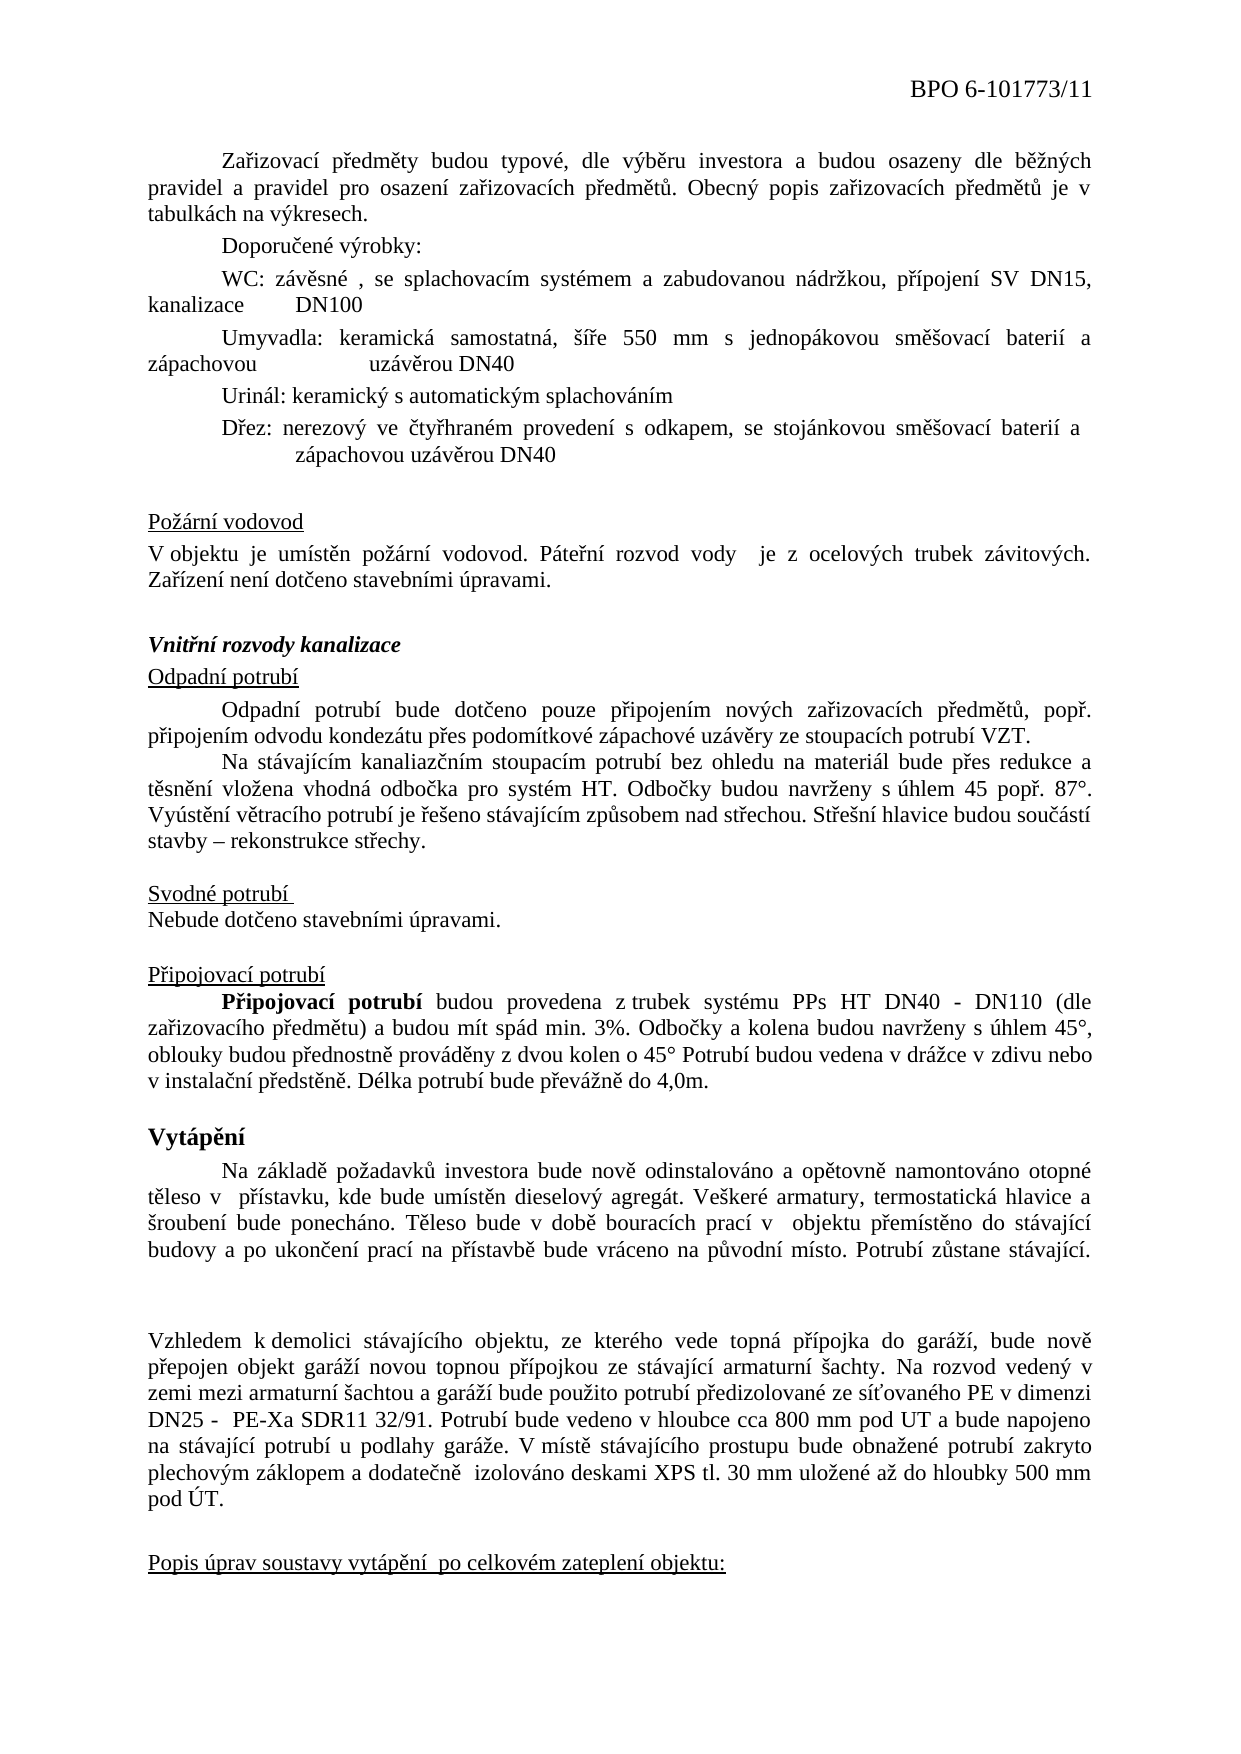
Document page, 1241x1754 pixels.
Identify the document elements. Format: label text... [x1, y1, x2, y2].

text Vnitřní rozvody kanalizace [148, 631, 1093, 657]
text WC: závěsné , se splachovacím systémem a zabudovanou nádržkou, přípojení SV DN15, kanalizace DN100 [148, 265, 1093, 318]
text Požární vodovod [148, 508, 1093, 534]
text Doporučené výrobky: [148, 233, 1093, 259]
text Zařizovací předměty budou typové, dle výběru investora a budou osazeny dle běžných pravidel a pravidel pro osazení zařizovacích předmětů. Obecný popis zařizovacích předmětů je v tabulkách na výkresech. [148, 148, 1093, 227]
text Vytápění [148, 1122, 1093, 1151]
text Připojovací potrubí [148, 962, 1093, 988]
text Připojovací potrubí budou provedena z trubek systému PPs HT DN40 - DN110 (dle zařizovacího předmětu) a budou mít spád min. 3%. Odbočky a kolena budou navrženy s úhlem 45°, oblouky budou přednostně prováděny z dvou kolen o 45° Potrubí budou vedena v drážce v zdivu nebo v instalační předstěně. Délka potrubí bude převážně do 4,0m. [148, 988, 1093, 1093]
text Urinál: keramický s automatickým splachováním [148, 382, 1093, 408]
text Svodné potrubí [148, 880, 1093, 906]
text Na základě požadavků investora bude nově odinstalováno a opětovně namontováno otopné těleso v přístavku, kde bude umístěn dieselový agregát. Veškeré armatury, termostatická hlavice a šroubení bude ponecháno. Těleso bude v době bouracích prací v objektu přemístěno do stávající budovy a po ukončení prací na přístavbě bude vráceno na původní místo. Potrubí zůstane stávající. [148, 1157, 1093, 1288]
text Dřez: nerezový ve čtyřhraném provedení s odkapem, se stojánkovou směšovací baterií a zápachovou uzávěrou DN40 [148, 414, 1093, 467]
text Odpadní potrubí [148, 663, 1093, 690]
text V objektu je umístěn požární vodovod. Páteřní rozvod vody je z ocelových trubek závitových. Zařízení není dotčeno stavebními úpravami. [148, 540, 1093, 593]
text Nebude dotčeno stavebními úpravami. [148, 906, 1093, 933]
text Umyvadla: keramická samostatná, šíře 550 mm s jednopákovou směšovací baterií a zápachovou uzávěrou DN40 [148, 323, 1093, 376]
text Vzhledem k demolici stávajícího objektu, ze kterého vede topná přípojka do garáží, bude nově přepojen objekt garáží novou topnou přípojkou ze stávající armaturní šachty. Na rozvod vedený v zemi mezi armaturní šachtou a garáží bude použito potrubí předizolované ze síťovaného PE v dimenzi DN25 - PE-Xa SDR11 32/91. Potrubí bude vedeno v hloubce cca 800 mm pod UT a bude napojeno na stávající potrubí u podlahy garáže. V místě stávajícího prostupu bude obnažené potrubí zakryto plechovým záklopem a dodatečně izolováno deskami XPS tl. 30 mm uložené až do hloubky 500 mm pod ÚT. [148, 1327, 1093, 1511]
text Na stávajícím kanaliazčním stoupacím potrubí bez ohledu na materiál bude přes redukce a těsnění vložena vhodná odbočka pro systém HT. Odbočky budou navrženy s úhlem 45 popř. 87°. Vyústění větracího potrubí je řešeno stávajícím způsobem nad střechou. Střešní hlavice budou součástí stavby – rekonstrukce střechy. [148, 748, 1093, 854]
text Odpadní potrubí bude dotčeno pouze připojením nových zařizovacích předmětů, popř. připojením odvodu kondezátu přes podomítkové zápachové uzávěry ze stoupacích potrubí VZT. [148, 696, 1093, 748]
text Popis úprav soustavy vytápění po celkovém zateplení objektu: [148, 1549, 1093, 1576]
